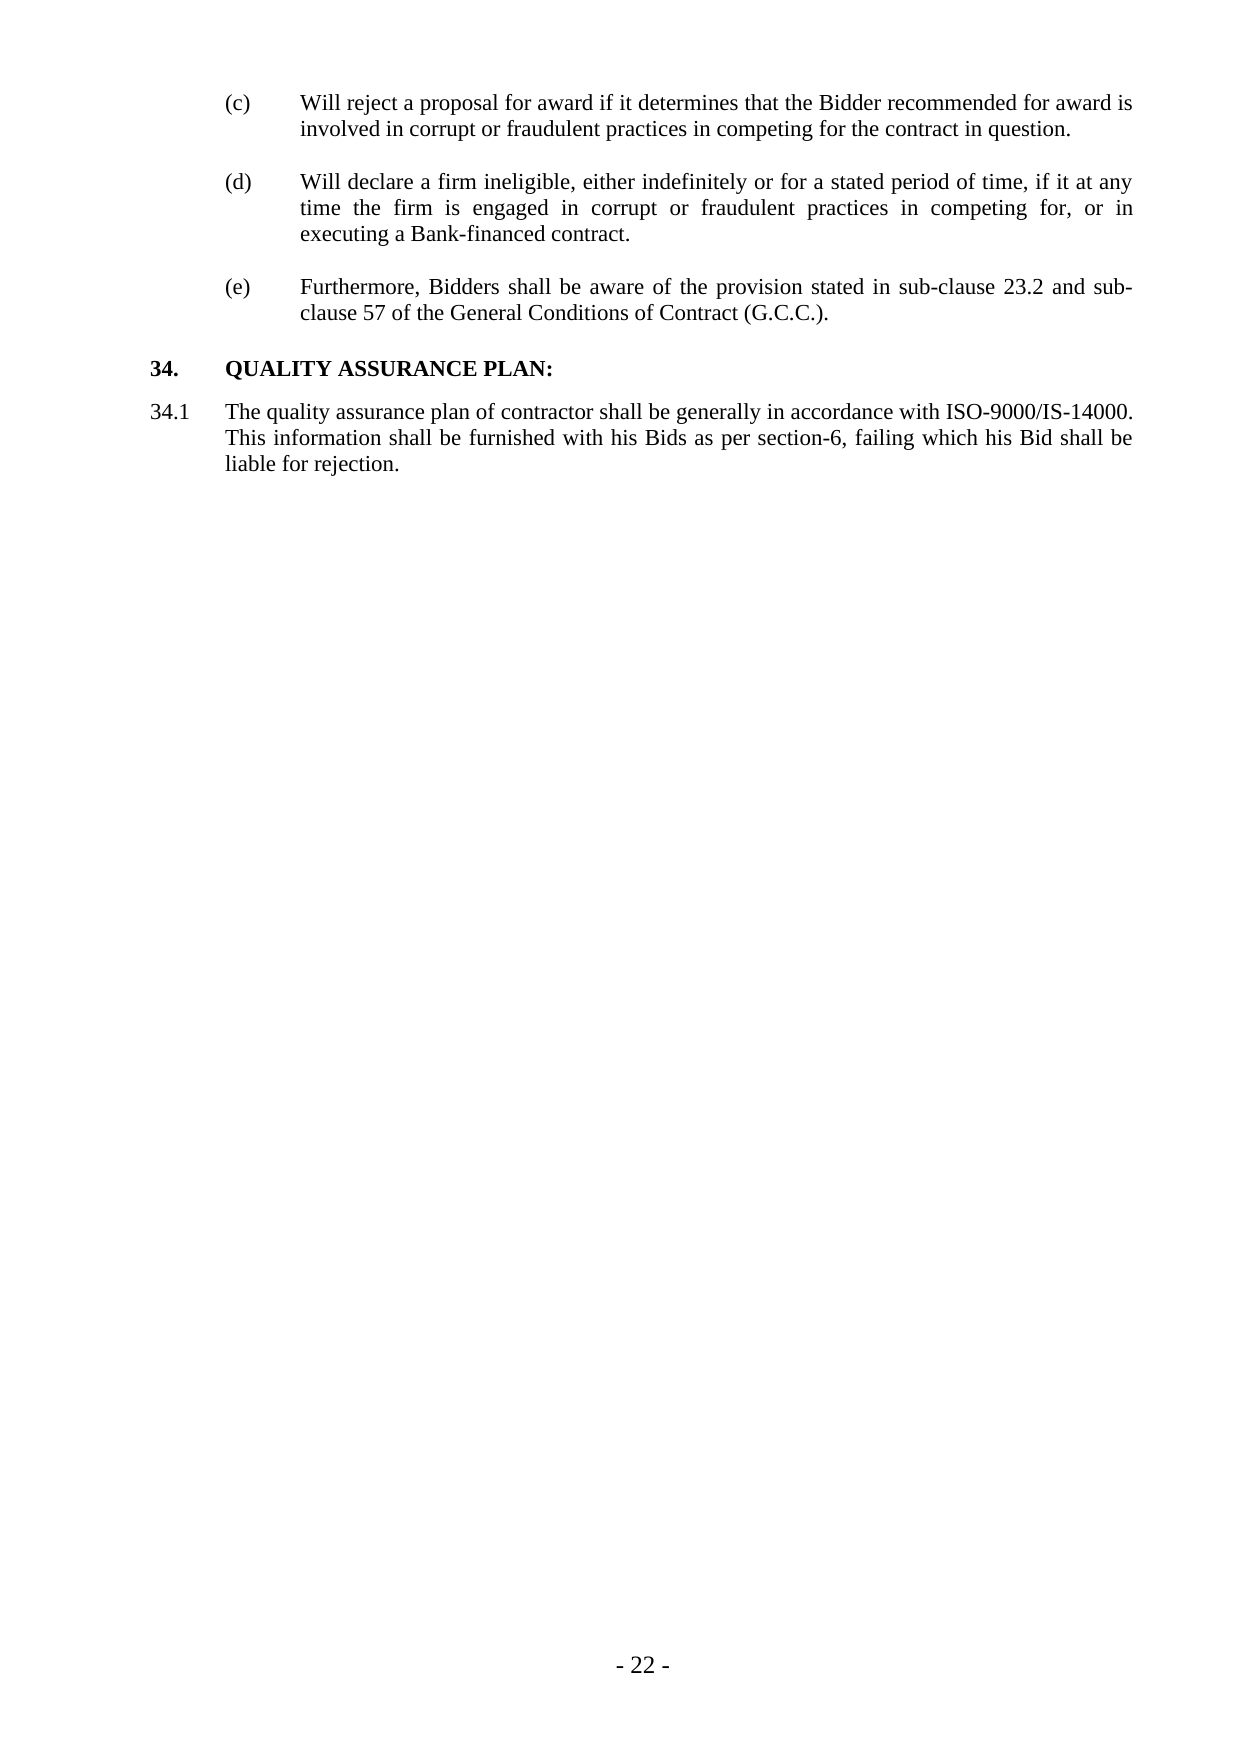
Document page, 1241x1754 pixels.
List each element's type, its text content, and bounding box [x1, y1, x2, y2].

text 34.1 The quality assurance plan of contractor shall be generally in accordance with ISO-9000/IS-14000. This information shall be furnished with his Bids as per section-6, failing which his Bid shall be liable for rejection. [150, 398, 1135, 477]
list Will reject a proposal for award if it determines that the Bidder recommended for award is involved in corrupt or fraudulent practices in competing for the contract in question. [225, 89, 1135, 141]
text 34. QUALITY ASSURANCE PLAN: [150, 354, 1135, 381]
list Will declare a firm ineligible, either indefinitely or for a stated period of time, if it at any time the firm is engaged in corrupt or fraudulent practices in competing for, or in executing a Bank-financed contract. [225, 168, 1135, 247]
text (e) Furthermore, Bidders shall be aware of the provision stated in sub-clause 23.2 and sub-clause 57 of the General Conditions of Contract (G.C.C.). [225, 273, 1135, 326]
